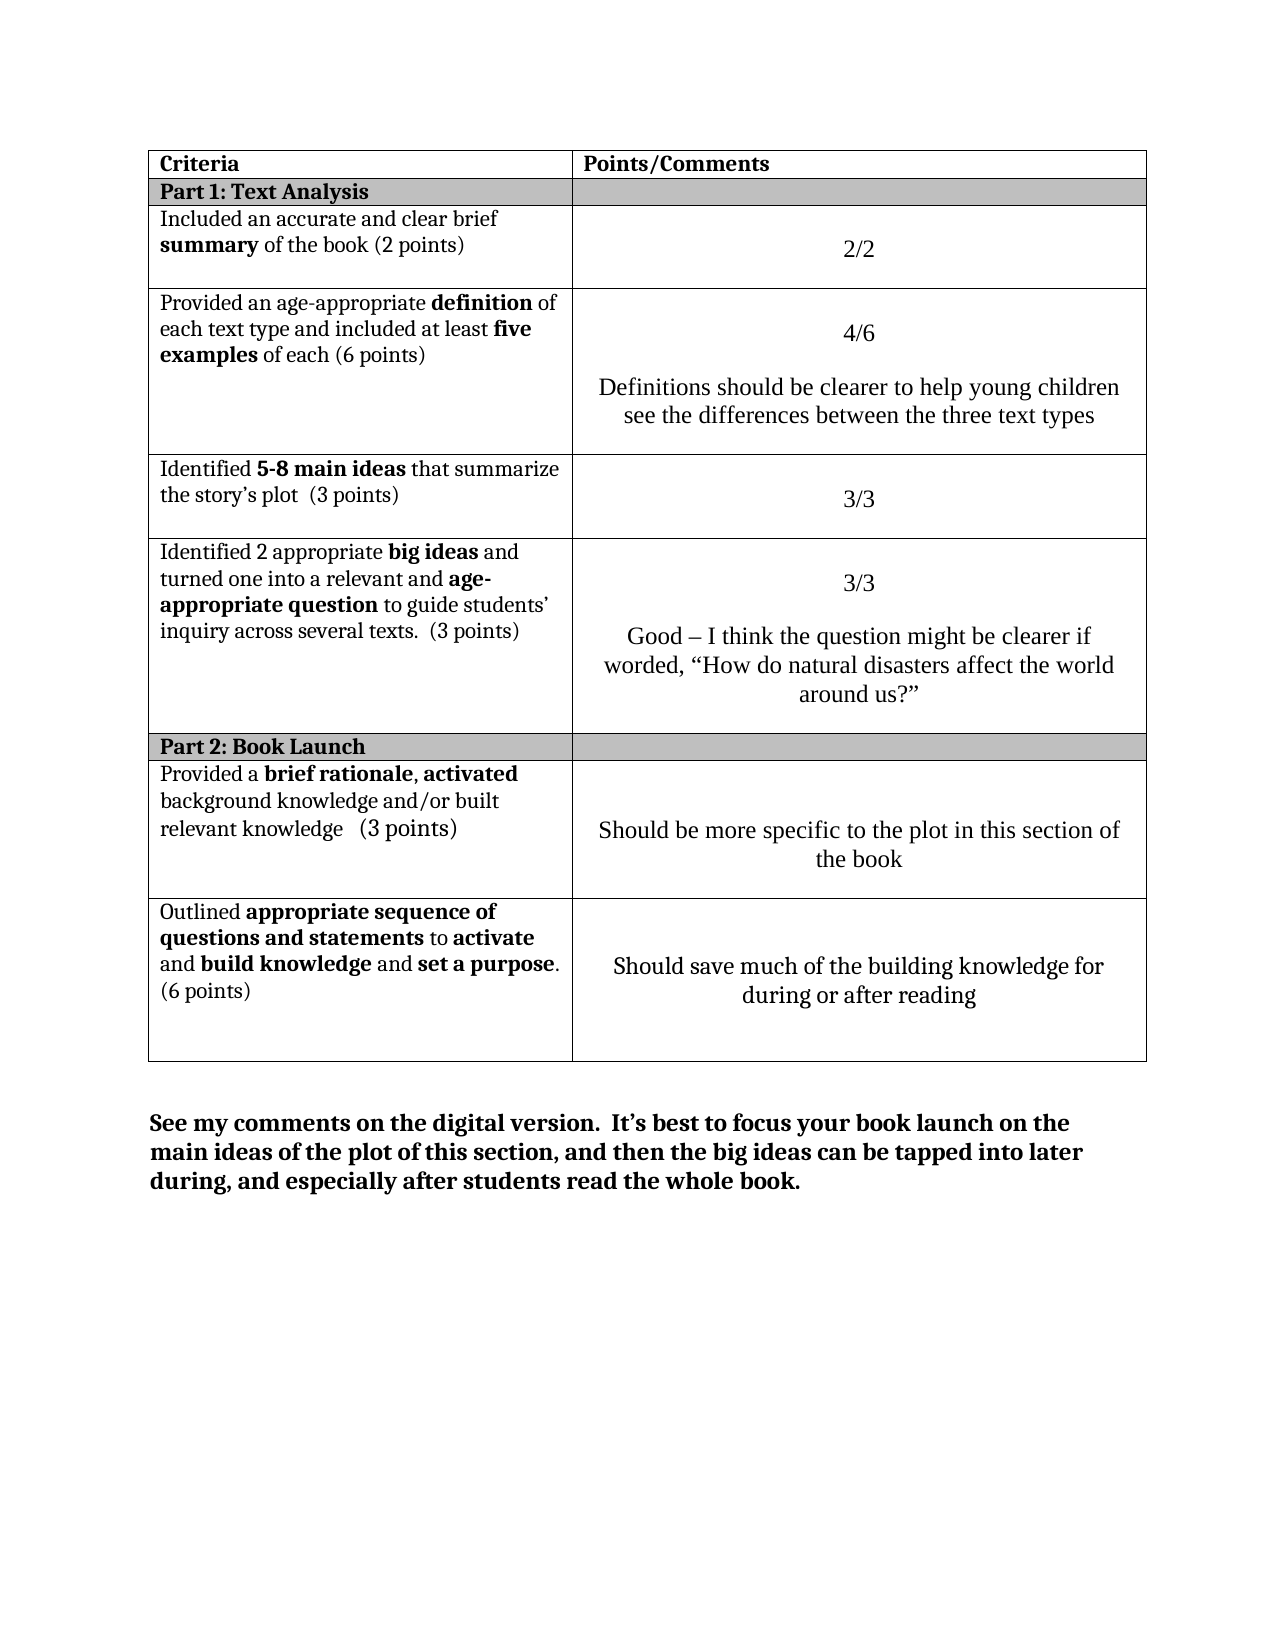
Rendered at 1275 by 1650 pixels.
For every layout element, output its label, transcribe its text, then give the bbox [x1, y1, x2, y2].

table_header Criteria [149, 151, 572, 177]
table_cell 4/6 Definitions should be clearer to help young children see the differences between the three text types [573, 289, 1146, 454]
table_cell Included an accurate and clear brief summary of the book (2 points) [149, 206, 572, 288]
table_cell 3/3 [573, 455, 1146, 538]
table_cell Identified 2 appropriate big ideas and turned one into a relevant and age-appropriate question to guide students’ inquiry across several texts. (3 points) [149, 539, 572, 733]
table_cell Part 1: Text Analysis [149, 179, 572, 205]
table_cell Part 2: Book Launch [149, 734, 572, 760]
table_header Points/Comments [573, 151, 1146, 177]
table_cell Outlined appropriate sequence of questions and statements to activate and build knowledge and set a purpose. (6 points) [149, 899, 572, 1061]
table_cell [573, 179, 1146, 205]
table_cell Identified 5-8 main ideas that summarize the story’s plot (3 points) [149, 455, 572, 538]
table_cell 3/3 Good – I think the question might be clearer if worded, “How do natural disasters affect the world around us?” [573, 539, 1146, 733]
table_cell Should be more specific to the plot in this section of the book [573, 761, 1146, 897]
table_cell Provided a brief rationale, activated background knowledge and/or built relevant knowledge (3 points) [149, 761, 572, 897]
table_cell 2/2 [573, 206, 1146, 288]
table_cell [573, 734, 1146, 760]
table_cell Provided an age-appropriate definition of each text type and included at least five examples of each (6 points) [149, 289, 572, 454]
table_cell Should save much of the building knowledge for during or after reading [573, 899, 1146, 1061]
text See my comments on the digital version. It’s best to focus your book launch on the main ideas of the plot of this section, and then the big ideas can be tapped into later during, and especially after students read the whole book. [150, 1109, 1125, 1196]
